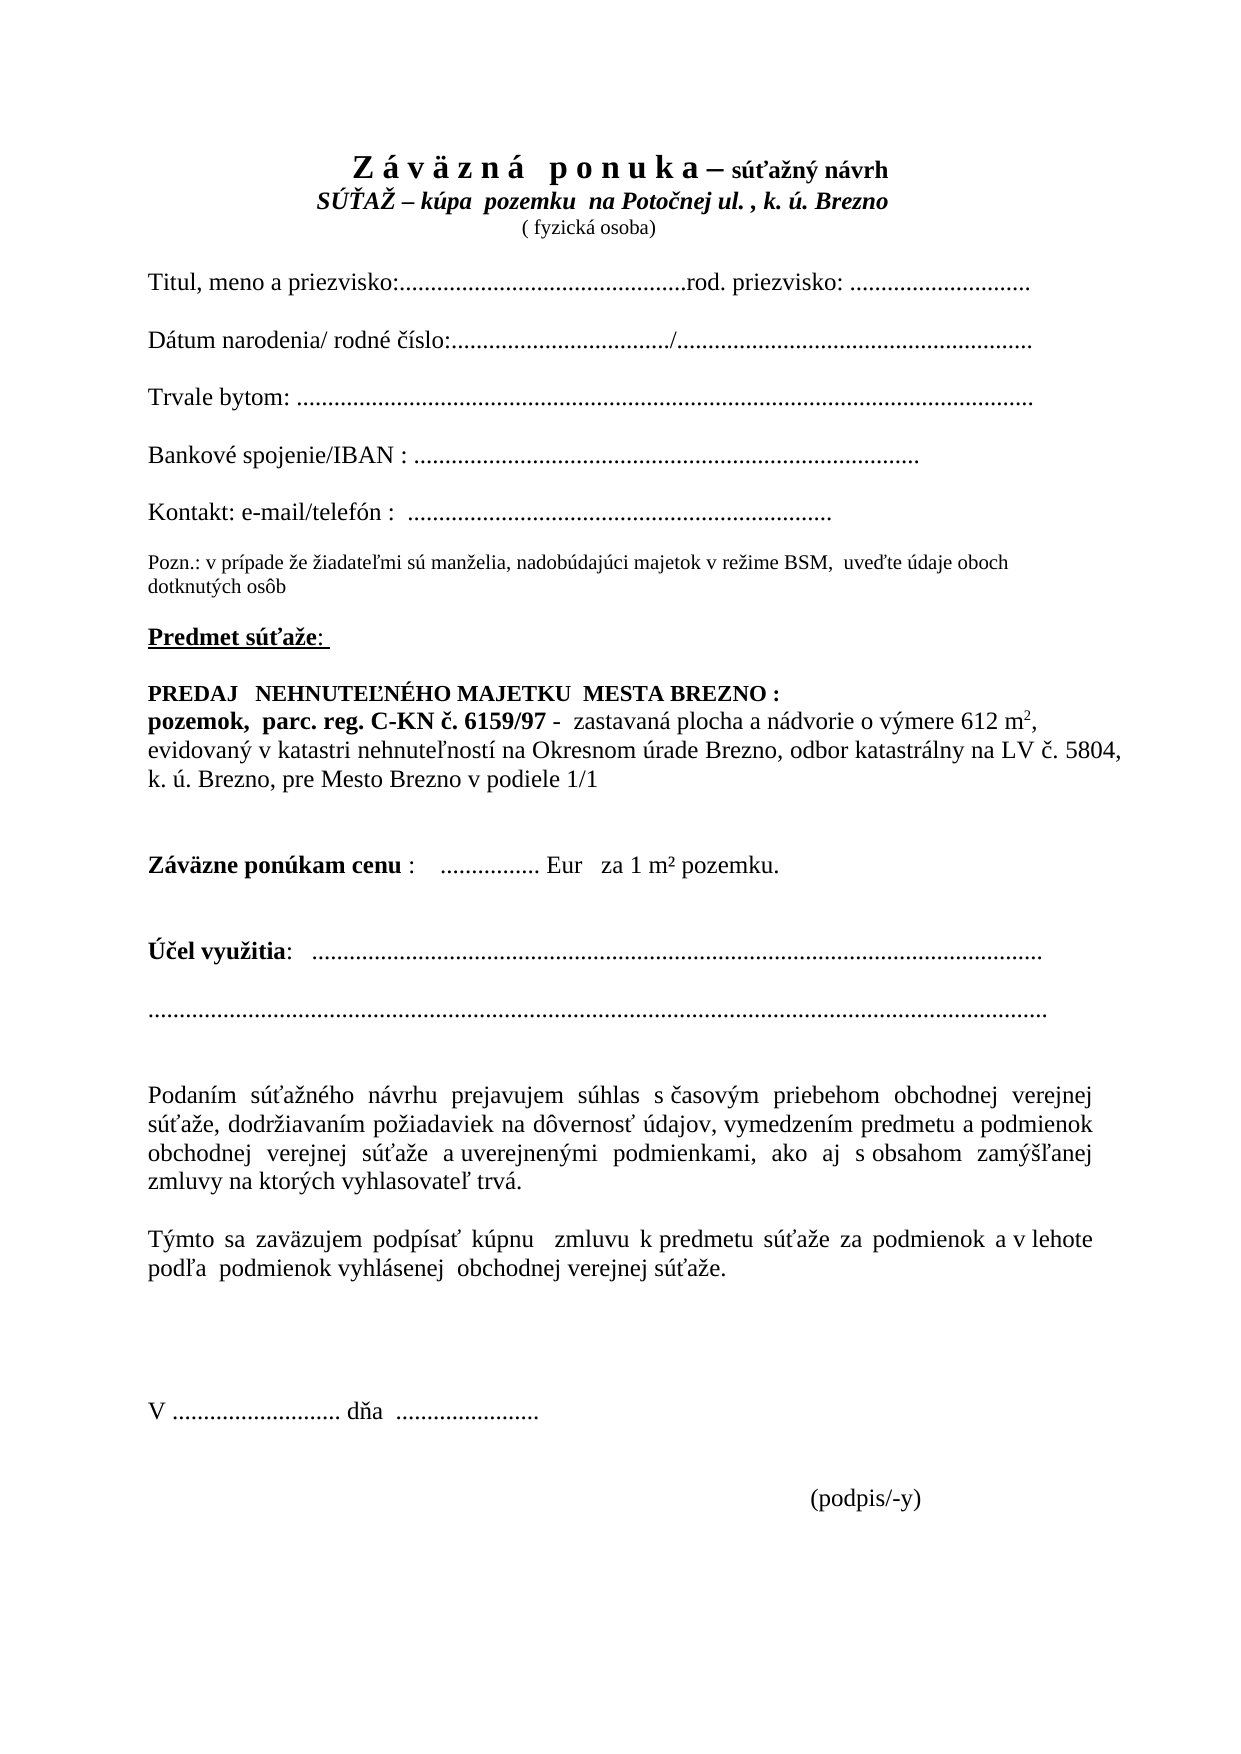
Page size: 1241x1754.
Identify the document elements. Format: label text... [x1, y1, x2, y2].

text Trvale bytom: ...................................................................................................................... [148, 382, 1093, 411]
text Záväzne ponúkam cenu : ................ Eur za 1 m² pozemku. [148, 850, 1093, 879]
text Predaj NEhnuteľného majetku Mesta Brezno : [148, 680, 1093, 706]
text (podpis/-y) [148, 1483, 1093, 1511]
text Pozn.: v prípade že žiadateľmi sú manželia, nadobúdajúci majetok v režime BSM, uveďte údaje oboch dotknutých osôb [148, 550, 1093, 598]
text V ........................... dňa ....................... [148, 1396, 1093, 1425]
text Kontakt: e-mail/telefón : .................................................................... [148, 497, 1093, 526]
text ( fyzická osoba) [148, 215, 1093, 239]
text Titul, meno a priezvisko:..............................................rod. priezvisko: ............................. [148, 267, 1093, 296]
text Z á v ä z n á p o n u k a – súťažný návrh [148, 148, 1093, 186]
text pozemok, parc. reg. C-KN č. 6159/97 - zastavaná plocha a nádvorie o výmere 612 m2, [148, 706, 1122, 735]
text Týmto sa zaväzujem podpísať kúpnu zmluvu k predmetu súťaže za podmienok a v lehote podľa podmienok vyhlásenej obchodnej verejnej súťaže. [148, 1224, 1093, 1281]
text evidovaný v katastri nehnuteľností na Okresnom úrade Brezno, odbor katastrálny na LV č. 5804, k. ú. Brezno, pre Mesto Brezno v podiele 1/1 [148, 735, 1122, 793]
text Účel využitia: ..................................................................................................................... [148, 936, 1093, 965]
text ................................................................................................................................................ [148, 994, 1093, 1023]
text Predmet súťaže: [148, 622, 1093, 651]
text Podaním súťažného návrhu prejavujem súhlas s časovým priebehom obchodnej verejnej súťaže, dodržiavaním požiadaviek na dôvernosť údajov, vymedzením predmetu a podmienok obchodnej verejnej súťaže a uverejnenými podmienkami, ako aj s obsahom zamýšľanej zmluvy na ktorých vyhlasovateľ trvá. [148, 1080, 1093, 1195]
text SÚŤAŽ – kúpa pozemku na Potočnej ul. , k. ú. Brezno [148, 186, 1093, 215]
text Bankové spojenie/IBAN : ................................................................................. [148, 440, 1093, 469]
text Dátum narodenia/ rodné číslo:.................................../......................................................... [148, 325, 1093, 354]
